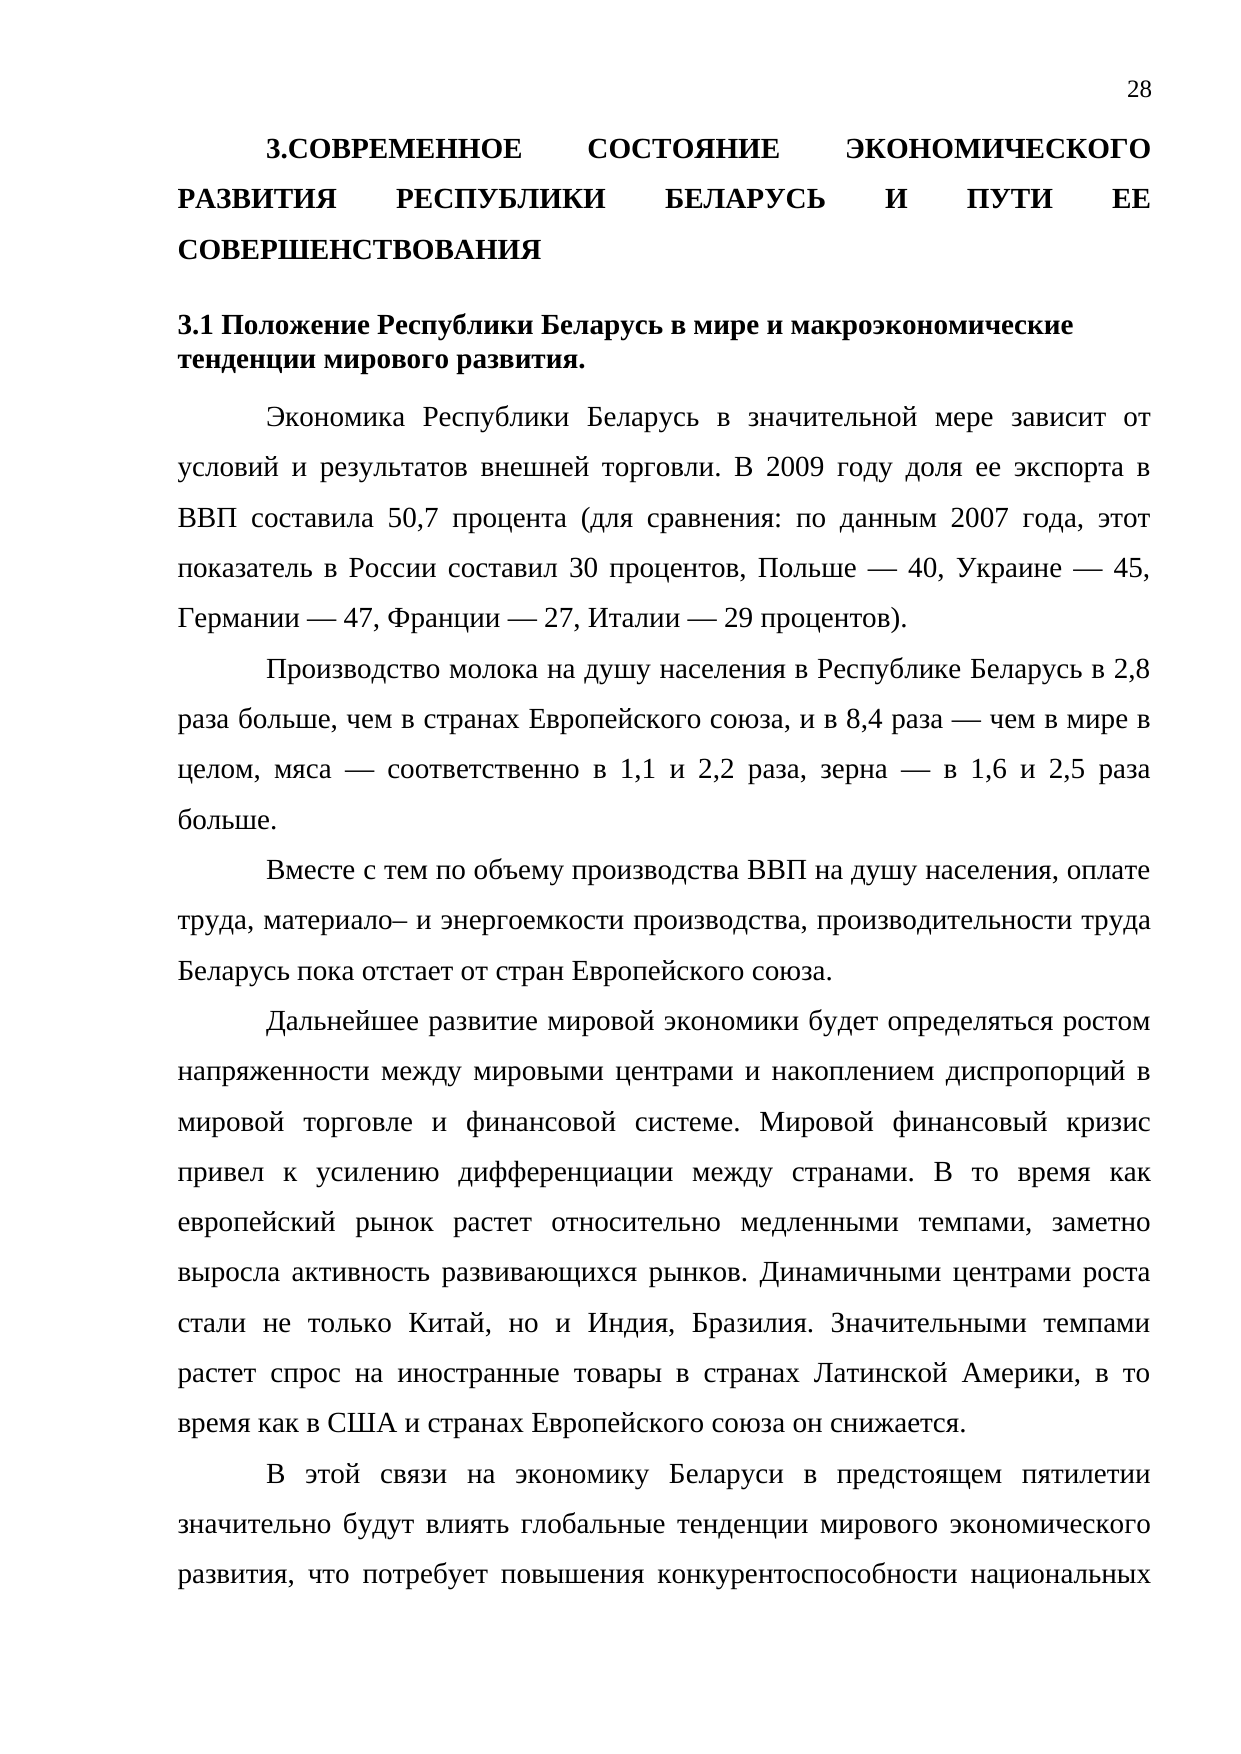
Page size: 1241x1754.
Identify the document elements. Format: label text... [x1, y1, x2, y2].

text Дальнейшее развитие мировой экономики будет определяться ростом напряженности между мировыми центрами и накоплением диспропорций в мировой торговле и финансовой системе. Мировой финансовый кризис привел к усилению дифференциации между странами. В то время как европейский рынок растет относительно медленными темпами, заметно выросла активность развивающихся рынков. Динамичными центрами роста стали не только Китай, но и Индия, Бразилия. Значительными темпами растет спрос на иностранные товары в странах Латинской Америки, в то время как в США и странах Европейского союза он снижается. [177, 1003, 1152, 1439]
text Экономика Республики Беларусь в значительной мере зависит от условий и результатов внешней торговли. В 2009 году доля ее экспорта в ВВП составила 50,7 процента (для сравнения: по данным 2007 года, этот показатель в России составил 30 процентов, Польше — 40, Украине — 45, Германии — 47, Франции — 27, Италии — 29 процентов). [177, 399, 1152, 634]
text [177, 1456, 1152, 1590]
subtitle 3.Современное состояние экономического развития Республики Беларусь и пути ее совершенствования [177, 131, 1152, 265]
text Производство молока на душу населения в Республике Беларусь в 2,8 раза больше, чем в странах Европейского союза, и в 8,4 раза — чем в мире в целом, мяса — соответственно в 1,1 и 2,2 раза, зерна — в 1,6 и 2,5 раза больше. [177, 651, 1152, 835]
text Вместе с тем по объему производства ВВП на душу населения, оплате труда, материало– и энергоемкости производства, производительности труда Беларусь пока отстает от стран Европейского союза. [177, 852, 1152, 986]
subtitle 3.1 Положение Республики Беларусь в мире и макроэкономические тенденции мирового развития. [177, 307, 1152, 374]
